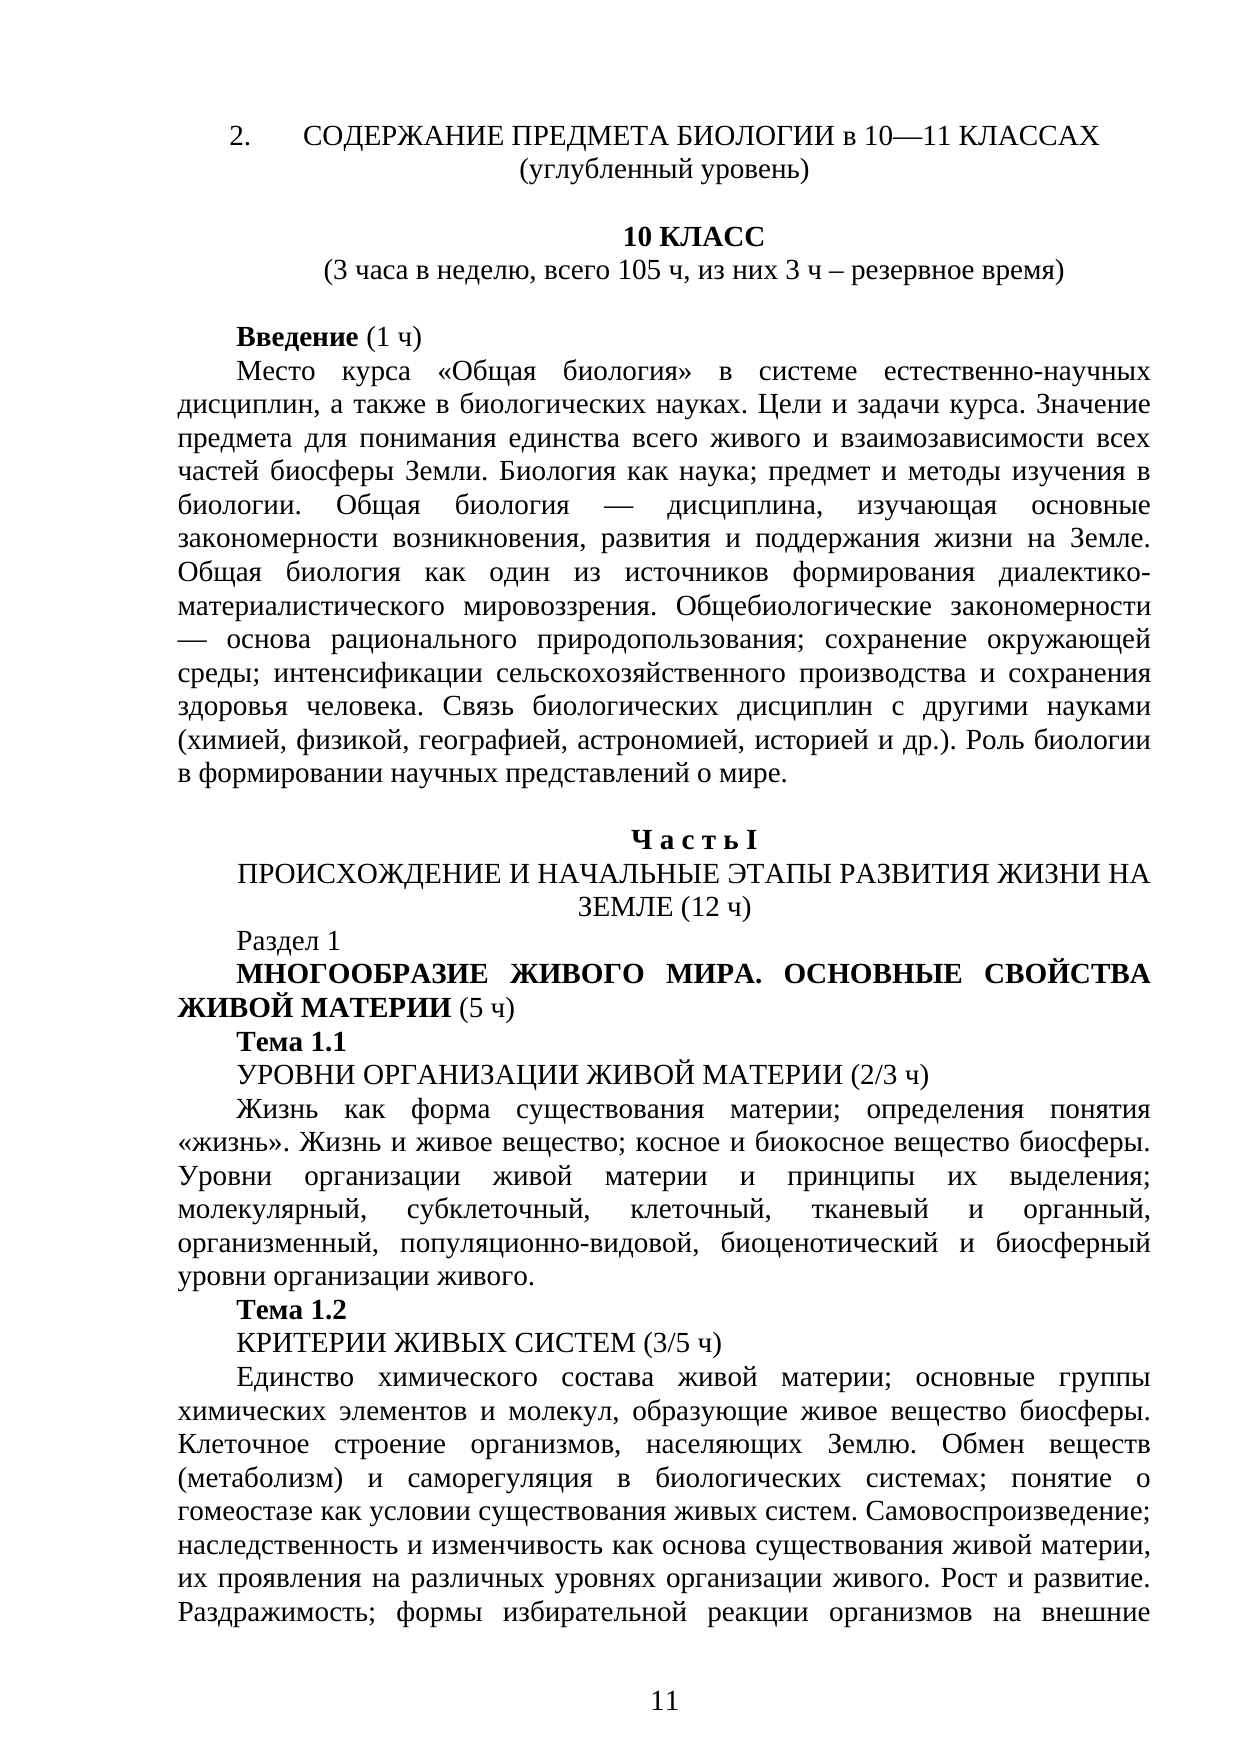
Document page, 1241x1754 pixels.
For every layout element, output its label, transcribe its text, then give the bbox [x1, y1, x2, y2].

text Тема 1.1 [177, 1024, 1152, 1057]
text Тема 1.2 [177, 1292, 1152, 1326]
text ПРОИСХОЖДЕНИЕ И НАЧАЛЬНЫЕ ЭТАПЫ РАЗВИТИЯ ЖИЗНИ НА ЗЕМЛЕ (12 ч) [177, 856, 1152, 923]
text Введение (1 ч) [177, 319, 1152, 353]
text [177, 1359, 1152, 1627]
text Раздел 1 [177, 923, 1152, 957]
text 10 КЛАСС [177, 219, 1152, 252]
list СОДЕРЖАНИЕ ПРЕДМЕТА БИОЛОГИИ в 10—11 КЛАССАХ (углубленный уровень) [177, 118, 1152, 185]
text МНОГООБРАЗИЕ ЖИВОГО МИРА. ОСНОВНЫЕ СВОЙСТВА ЖИВОЙ МАТЕРИИ (5 ч) [177, 957, 1152, 1024]
text КРИТЕРИИ ЖИВЫХ СИСТЕМ (3/5 ч) [177, 1326, 1152, 1359]
text (3 часа в неделю, всего 105 ч, из них 3 ч – резервное время) [177, 252, 1152, 286]
text Место курса «Общая биология» в системе естественно-научных дисциплин, а также в биологических науках. Цели и задачи курса. Значение предмета для понимания единства всего живого и взаимозависимости всех частей биосферы Земли. Биология как наука; предмет и методы изучения в биологии. Общая биология — дисциплина, изучающая основные закономерности возникновения, развития и поддержания жизни на Земле. Общая биология как один из источников формирования диалектико-материалистического мировоззрения. Общебиологические закономерности — основа рационального природопользования; сохранение окружающей среды; интенсификации сельскохозяйственного производства и сохранения здоровья человека. Связь биологических дисциплин с другими науками (химией, физикой, географией, астрономией, историей и др.). Роль биологии в формировании научных представлений о мире. [177, 353, 1152, 789]
text УРОВНИ ОРГАНИЗАЦИИ ЖИВОЙ МАТЕРИИ (2/3 ч) [177, 1057, 1152, 1091]
text Жизнь как форма существования материи; определения понятия «жизнь». Жизнь и живое вещество; косное и биокосное вещество биосферы. Уровни организации живой материи и принципы их выделения; молекулярный, субклеточный, клеточный, тканевый и органный, организменный, популяционно-видовой, биоценотический и биосферный уровни организации живого. [177, 1091, 1152, 1292]
text Ч а с т ь I [177, 822, 1152, 856]
